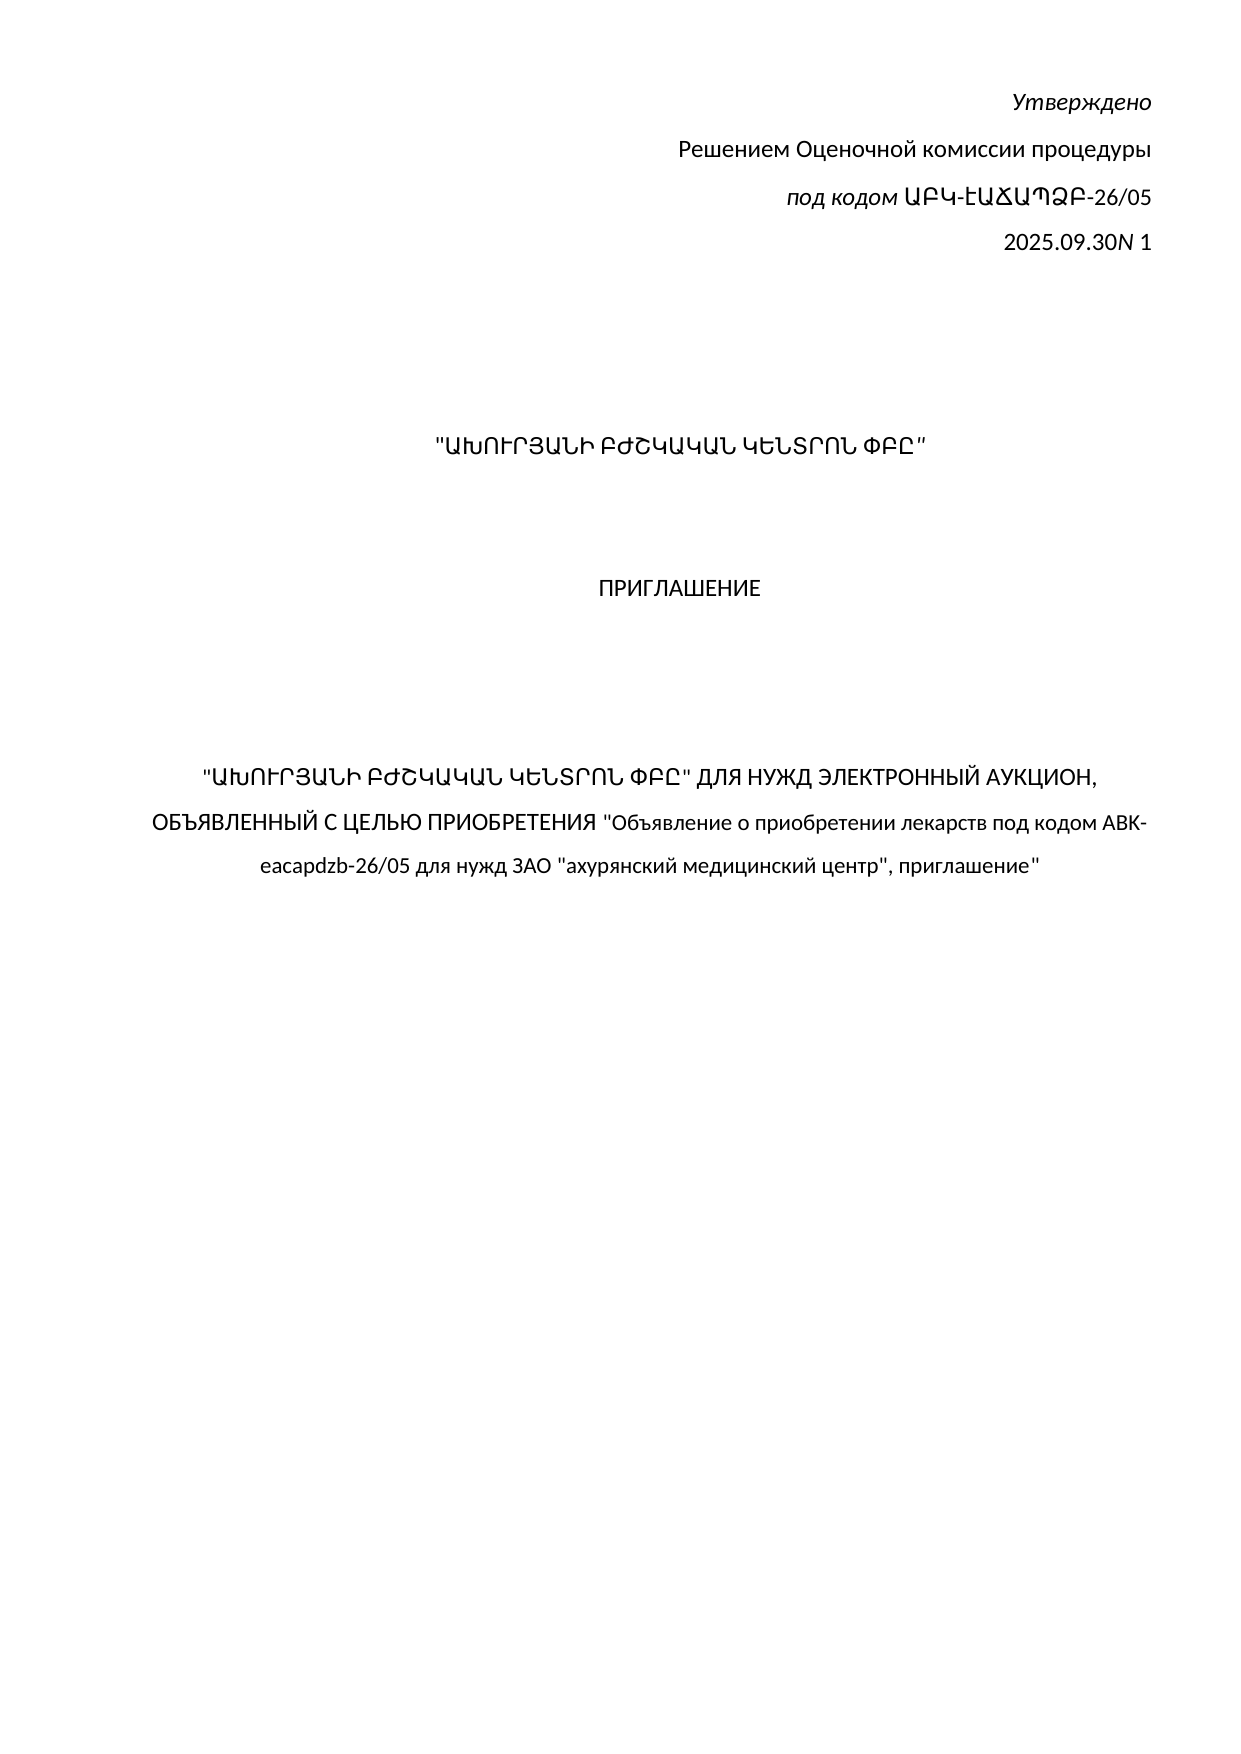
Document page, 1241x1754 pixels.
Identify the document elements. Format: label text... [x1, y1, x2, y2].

text "ԱԽՈՒՐՅԱՆԻ ԲԺՇԿԱԿԱՆ ԿԵՆՏՐՈՆ ՓԲԸ" ДЛЯ НУЖД ЭЛЕКТРОННЫЙ АУКЦИОН, [148, 761, 1152, 791]
text ОБЪЯВЛЕННЫЙ С ЦЕЛЬЮ ПРИОБРЕТЕНИЯ "Объявление о приобретении лекарств под кодом ABK-eacapdzb-26/05 для нужд ЗАО "ахурянский медицинский центр", приглашение" [148, 807, 1152, 879]
text Утверждено [148, 86, 1152, 117]
text ПРИГЛАШЕНИЕ [148, 572, 1152, 603]
text под кодом ԱԲԿ-էԱՃԱՊՁԲ-26/05 2025.09.30 N 1 [148, 181, 1152, 257]
text "ԱԽՈՒՐՅԱՆԻ ԲԺՇԿԱԿԱՆ ԿԵՆՏՐՈՆ ՓԲԸ" [148, 431, 1152, 461]
text Решением Оценочной комиссии процедуры [148, 134, 1152, 164]
